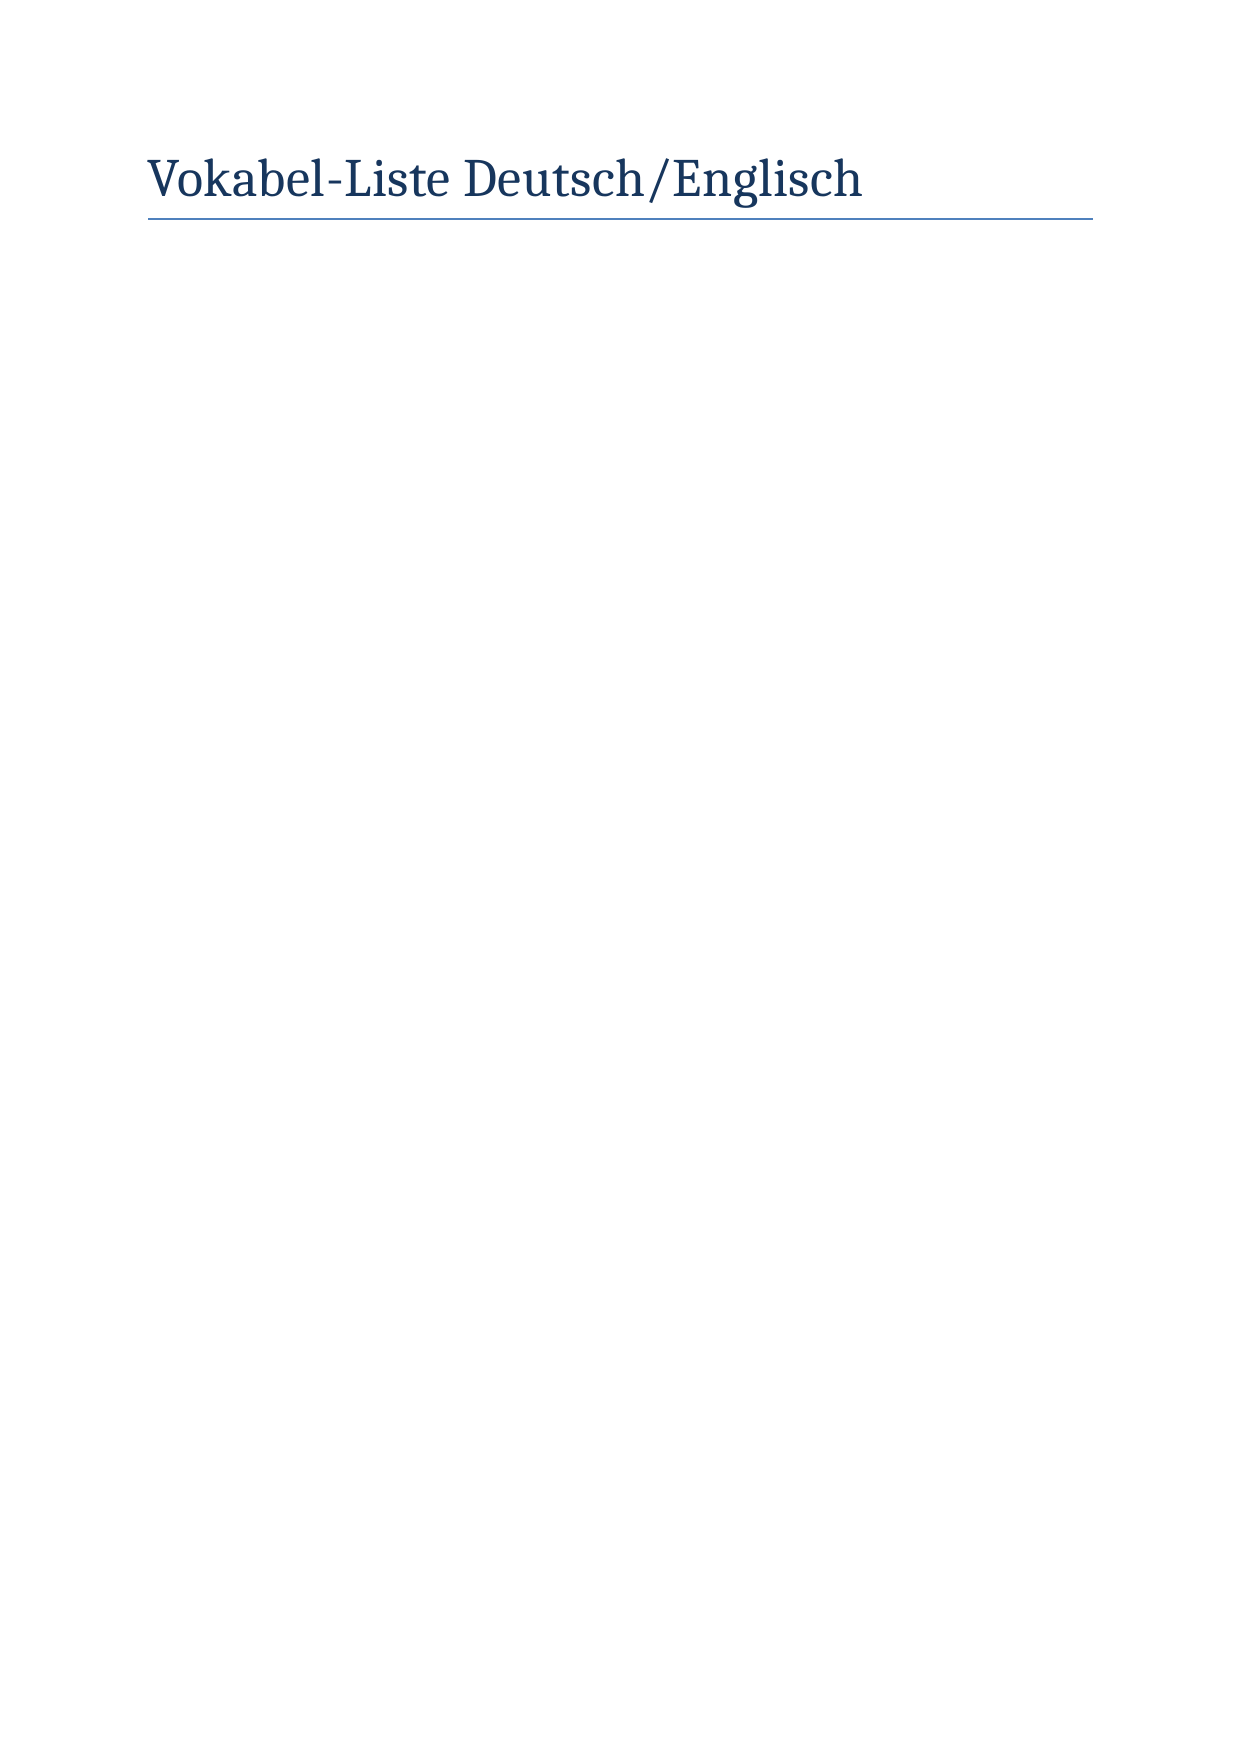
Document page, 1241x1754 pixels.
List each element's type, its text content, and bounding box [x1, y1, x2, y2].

title Vokabel-Liste Deutsch/Englisch [148, 148, 1093, 218]
